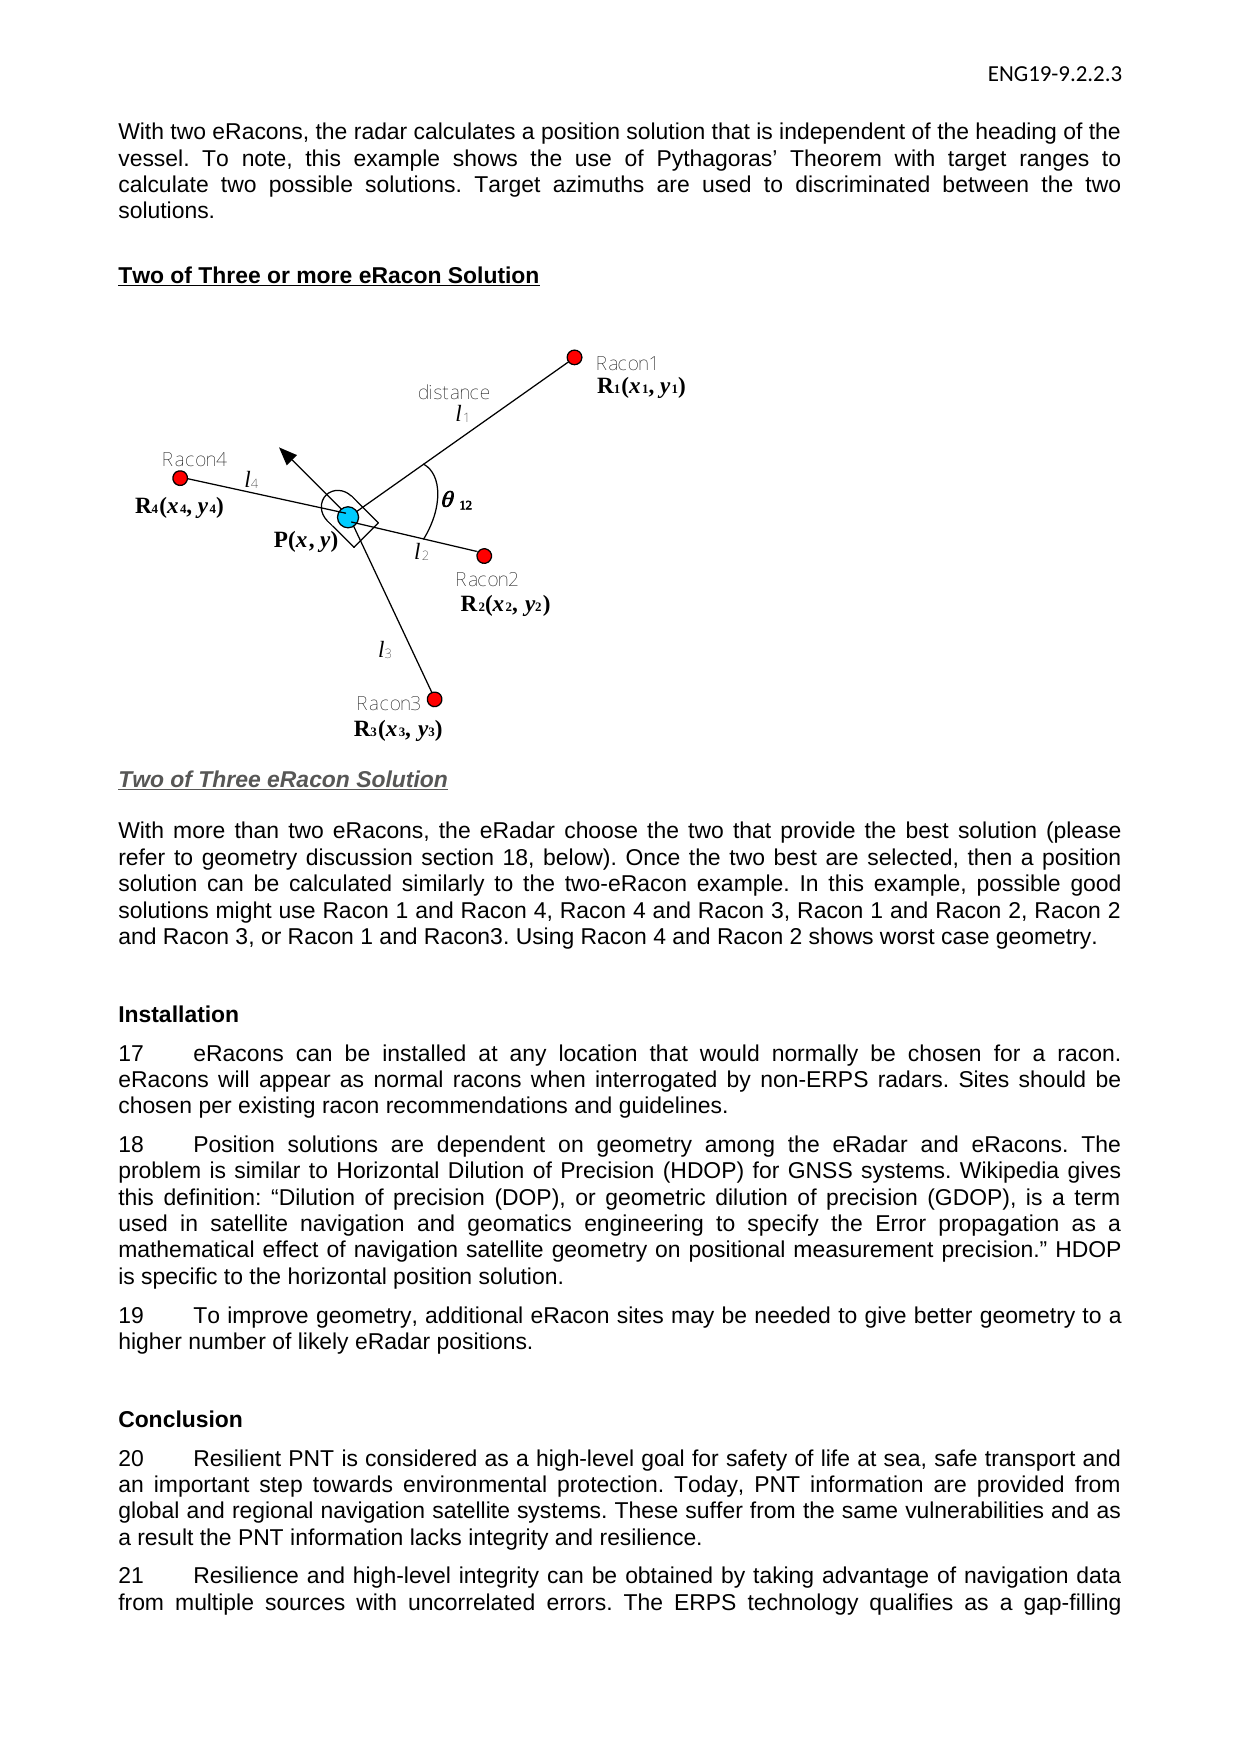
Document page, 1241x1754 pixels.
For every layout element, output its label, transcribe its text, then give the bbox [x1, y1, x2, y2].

text 18 Position solutions are dependent on geometry among the eRadar and eRacons. The problem is similar to Horizontal Dilution of Precision (HDOP) for GNSS systems. Wikipedia gives this definition: “Dilution of precision (DOP), or geometric dilution of precision (GDOP), is a term used in satellite navigation and geomatics engineering to specify the Error propagation as a mathematical effect of navigation satellite geometry on positional measurement precision.” HDOP is specific to the horizontal position solution. [118, 1131, 1122, 1289]
text With more than two eRacons, the eRadar choose the two that provide the best solution (please refer to geometry discussion section 18, below). Once the two best are selected, then a position solution can be calculated similarly to the two-eRacon example. In this example, possible good solutions might use Racon 1 and Racon 4, Racon 4 and Racon 3, Racon 1 and Racon 2, Racon 2 and Racon 3, or Racon 1 and Racon3. Using Racon 4 and Racon 2 shows worst case geometry. [118, 817, 1122, 949]
text Two of Three or more eRacon Solution [118, 262, 1122, 289]
text With two eRacons, the radar calculates a position solution that is independent of the heading of the vessel. To note, this example shows the use of Pythagoras’ Theorem with target ranges to calculate two possible solutions. Target azimuths are used to discriminated between the two solutions. [118, 118, 1122, 223]
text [118, 1562, 1122, 1615]
text 19 To improve geometry, additional eRacon sites may be needed to give better geometry to a higher number of likely eRadar positions. [118, 1302, 1122, 1354]
text 17 eRacons can be installed at any location that would normally be chosen for a racon. eRacons will appear as normal racons when interrogated by non-ERPS radars. Sites should be chosen per existing racon recommendations and guidelines. [118, 1039, 1122, 1118]
text Two of Three eRacon Solution [118, 766, 1122, 792]
text Conclusion [118, 1406, 1122, 1432]
text 20 Resilient PNT is considered as a high-level goal for safety of life at sea, safe transport and an important step towards environmental protection. Today, PNT information are provided from global and regional navigation satellite systems. These suffer from the same vulnerabilities and as a result the PNT information lacks integrity and resilience. [118, 1444, 1122, 1550]
text Installation [118, 1001, 1122, 1027]
